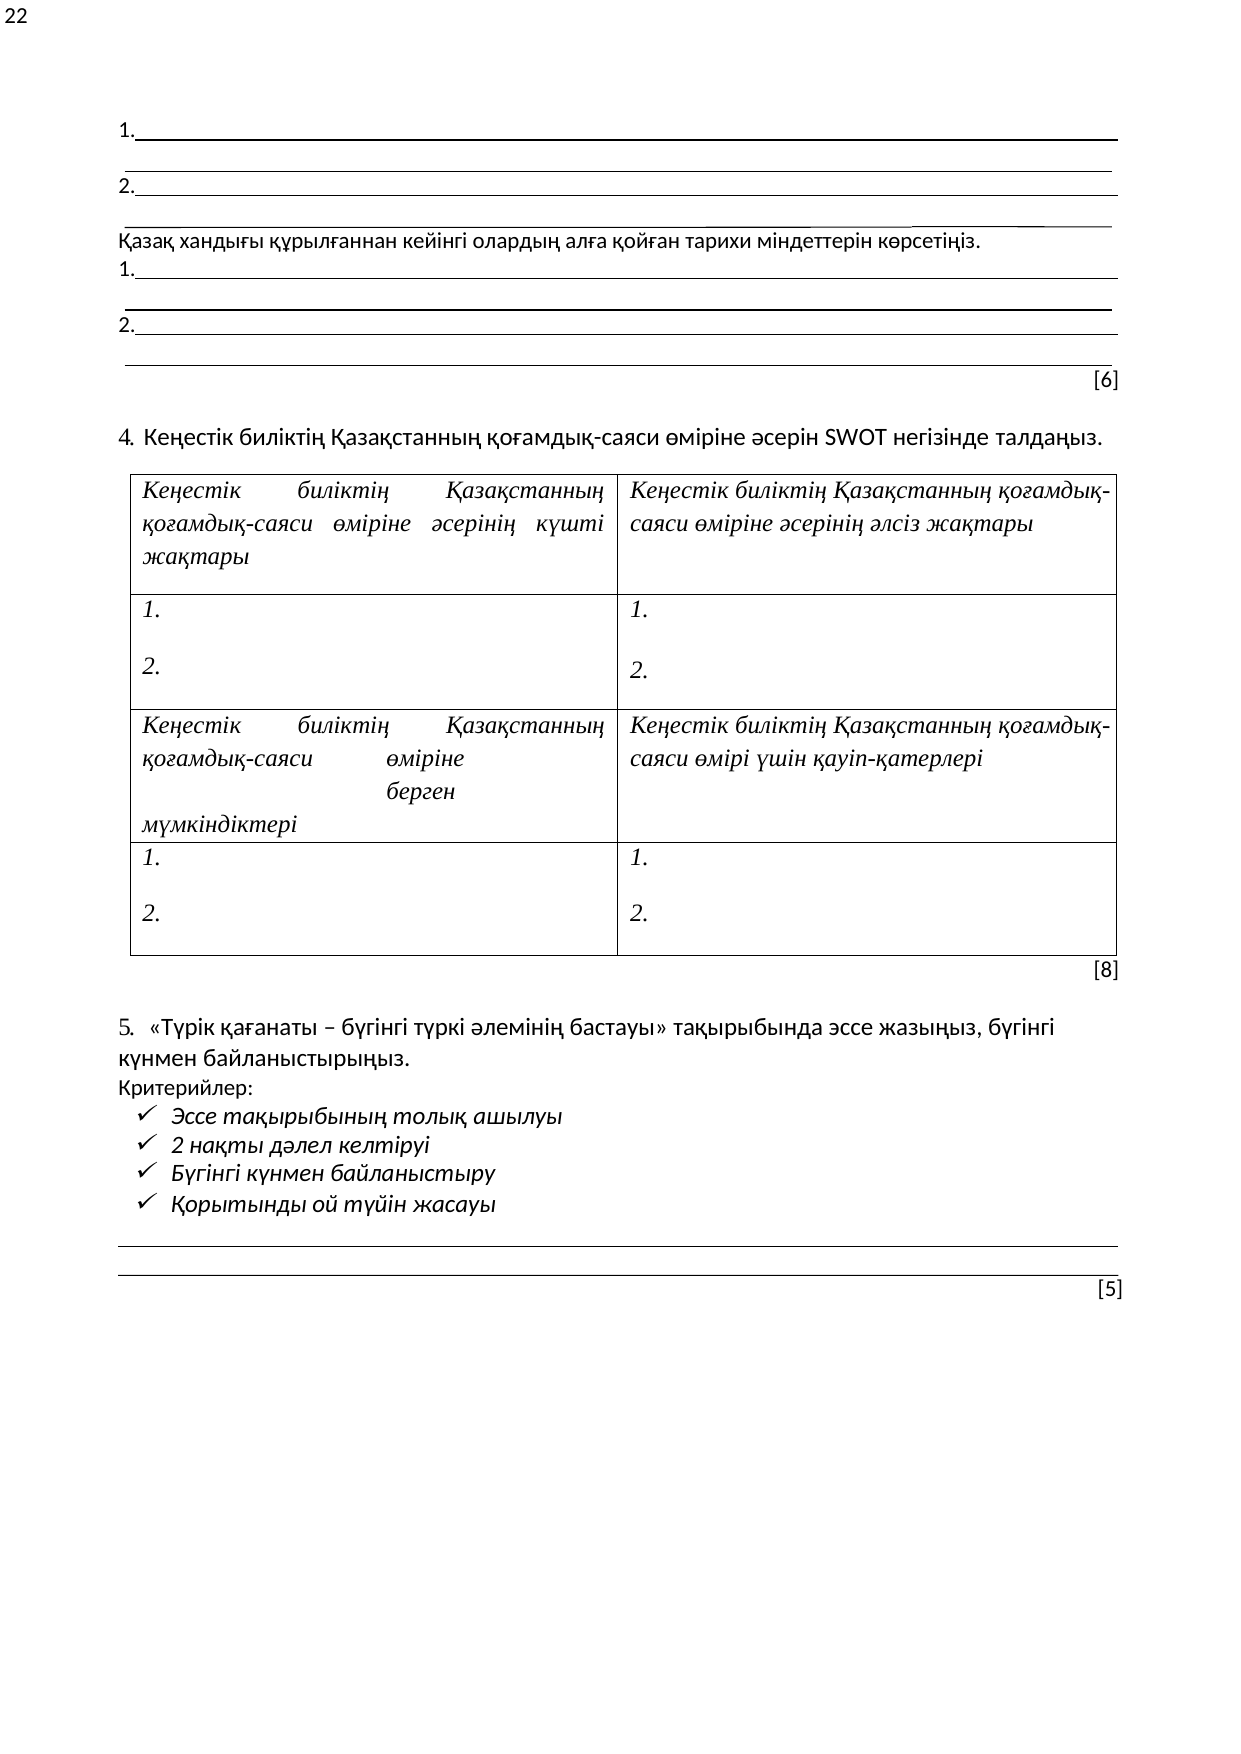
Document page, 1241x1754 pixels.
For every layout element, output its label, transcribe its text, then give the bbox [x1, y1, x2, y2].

table_cell 1. 2. [131, 595, 617, 709]
list Кеңестік биліктің Қазақстанның қоғамдық-саяси өміріне әсерін SWOT негізінде талдаңыз. [118, 421, 1134, 451]
table_cell Кеңестік биліктің Қазақстанның қоғамдық- саяси өмірі үшін қауіп-қатерлері [618, 710, 1116, 842]
table_cell Кеңестік биліктің Қазақстанның қоғамдық-саяси өміріне берген мүмкіндіктері [131, 710, 617, 842]
text 1. [118, 115, 1134, 143]
list «Түрік қағанаты – бүгінгі түркі әлемінің бастауы» тақырыбында эссе жазыңыз, бүгінгі күнмен байланыстырыңыз. [118, 1012, 1123, 1073]
list Қорытынды ой түйін жасауы [133, 1188, 1134, 1218]
text 2. [118, 169, 1134, 198]
list Эссе тақырыбының толық ашылуы [133, 1101, 1134, 1130]
text [6] [1093, 362, 1134, 393]
text [5] [94, 1270, 1123, 1301]
text 1. [118, 254, 1134, 282]
text Критерийлер: [118, 1073, 1134, 1101]
table_cell 1. 2. [618, 595, 1116, 709]
table_header Кеңестік биліктің Қазақстанның қоғамдық-саяси өміріне әсерінің күшті жақтары [131, 475, 617, 594]
list Бүгінгі күнмен байланыстыру [133, 1159, 1134, 1187]
table_header Кеңестік биліктің Қазақстанның қоғамдық- саяси өміріне әсерінің әлсіз жақтары [618, 475, 1116, 594]
table_cell 1. 2. [618, 843, 1116, 954]
list 2 нақты дәлел келтіруі [133, 1130, 1134, 1159]
text Қазақ хандығы құрылғаннан кейінгі олардың алға қойған тарихи міндеттерін көрсетіңіз. [118, 223, 1134, 254]
table_cell 1. 2. [131, 843, 617, 954]
text 2. [118, 307, 1134, 337]
text [8] [1093, 956, 1134, 983]
